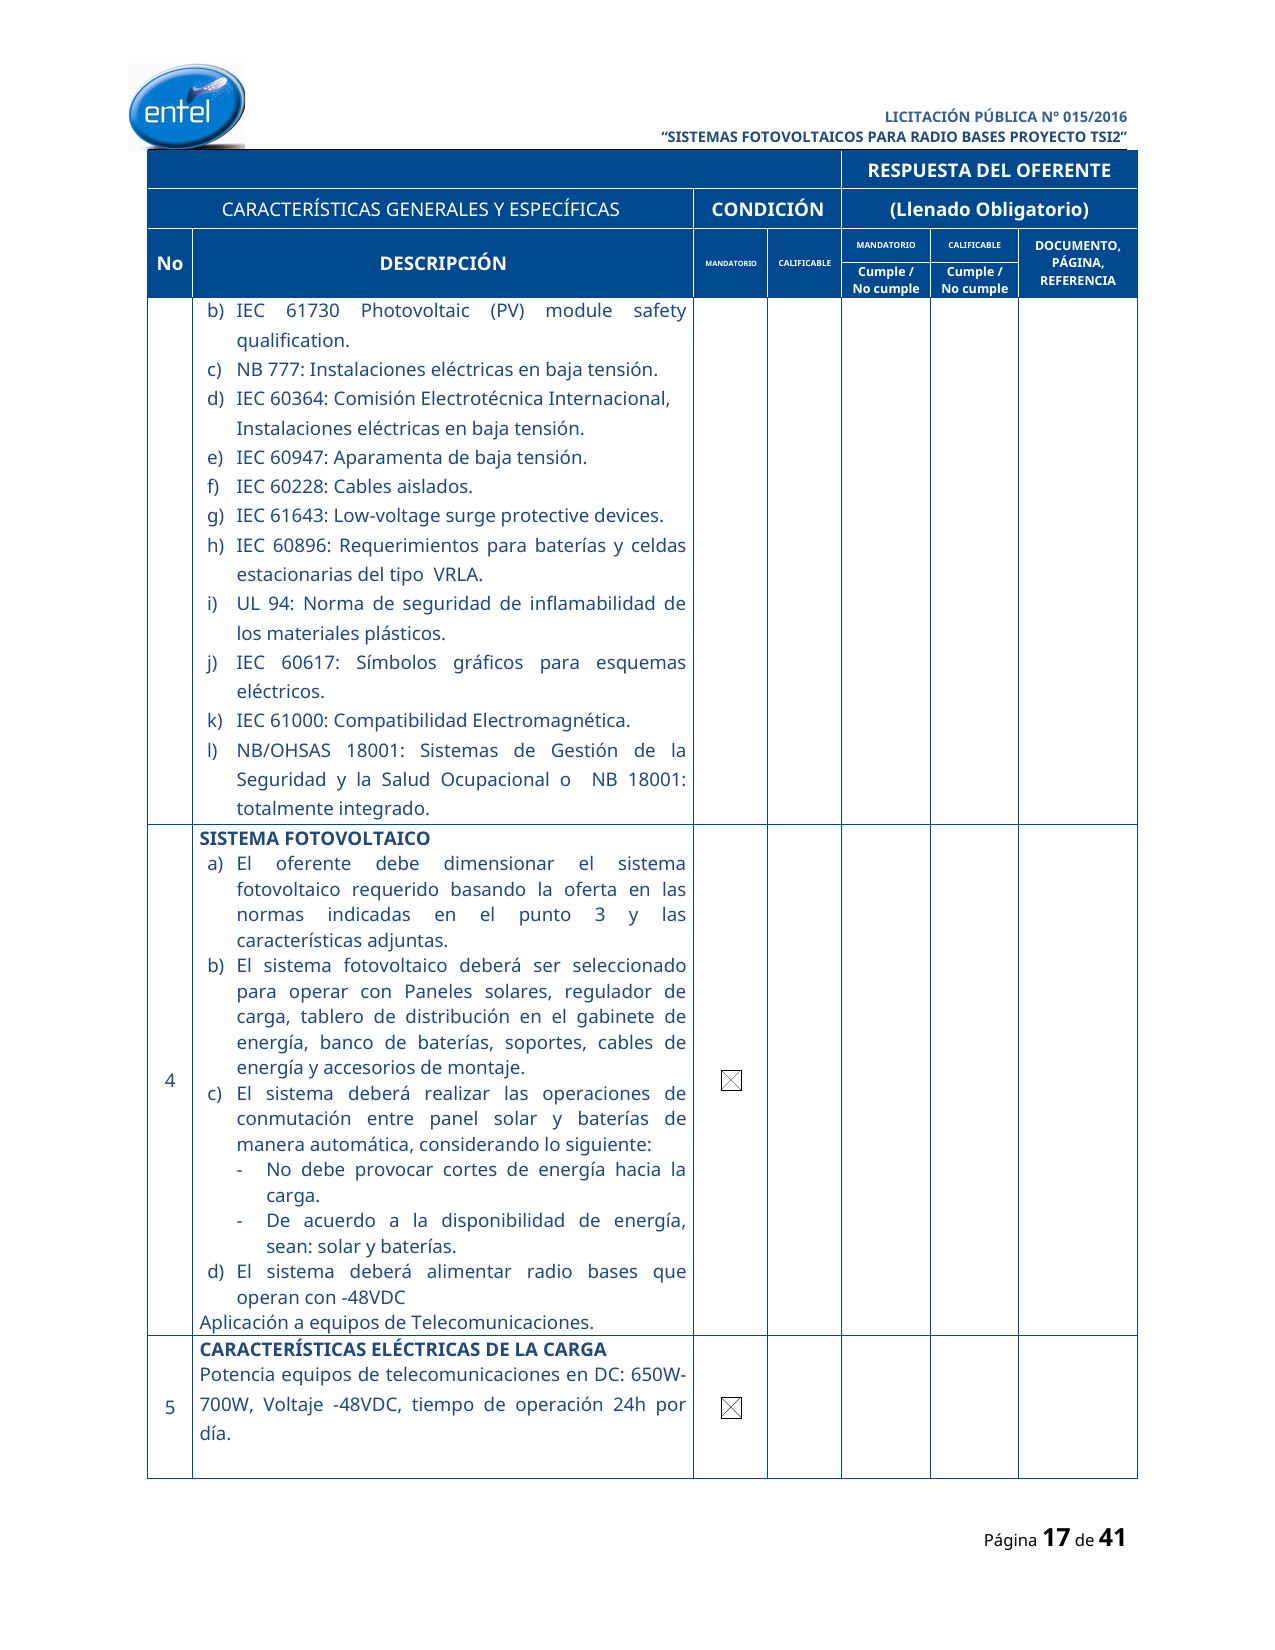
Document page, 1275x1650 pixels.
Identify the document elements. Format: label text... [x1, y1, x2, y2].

table_cell CALIFICABLE [768, 229, 841, 297]
table_cell [931, 825, 1018, 1335]
table_cell Cumple / No cumple [842, 263, 930, 297]
table_header [148, 151, 841, 188]
table_cell [1019, 298, 1137, 824]
table_cell CALIFICABLE [931, 229, 1018, 262]
picture [128, 62, 246, 152]
table_cell DOCUMENTO, PÁGINA, REFERENCIA [1019, 229, 1137, 297]
table_cell [694, 1336, 767, 1478]
table_cell [1019, 1336, 1137, 1478]
table_cell [931, 298, 1018, 824]
table_cell [1019, 825, 1137, 1335]
table_cell CARACTERÍSTICAS GENERALES Y ESPECÍFICAS [148, 189, 693, 228]
table_cell DESCRIPCIÓN [193, 229, 693, 297]
table_cell [768, 825, 841, 1335]
table_cell [842, 1336, 930, 1478]
table_cell 5 [148, 1336, 192, 1478]
table_cell [768, 1336, 841, 1478]
table_cell CARACTERÍSTICAS ELÉCTRICAS DE LA CARGA Potencia equipos de telecomunicaciones en DC: 650W-700W, Voltaje -48VDC, tiempo de operación 24h por día. [193, 1336, 693, 1478]
table_header RESPUESTA DEL OFERENTE [842, 151, 1137, 188]
table_cell [768, 298, 841, 824]
table_cell MANDATORIO [842, 229, 930, 262]
table_cell 4 [148, 825, 192, 1335]
table_cell [931, 1336, 1018, 1478]
table_cell [694, 825, 767, 1335]
table_cell MANDATORIO [694, 229, 767, 297]
table_cell (Llenado Obligatorio) [842, 189, 1137, 228]
table_cell 3 [148, 298, 192, 824]
table_cell [842, 825, 930, 1335]
table_cell SISTEMA FOTOVOLTAICO El oferente debe dimensionar el sistema fotovoltaico requerido basando la oferta en las normas indicadas en el punto 3 y las características adjuntas. El sistema fotovoltaico deberá ser seleccionado para operar con Paneles solares, regulador de carga, tablero de distribución en el gabinete de energía, banco de baterías, soportes, cables de energía y accesorios de montaje. El sistema deberá realizar las operaciones de conmutación entre panel solar y baterías de manera automática, considerando lo siguiente: No debe provocar cortes de energía hacia la carga. De acuerdo a la disponibilidad de energía, sean: solar y baterías. El sistema deberá alimentar radio bases que operan con -48VDC Aplicación a equipos de Telecomunicaciones. [193, 825, 693, 1335]
table_cell CONDICIÓN [694, 189, 841, 228]
table_cell [842, 298, 930, 824]
table_cell No [148, 229, 192, 297]
table_cell Cumple / No cumple [931, 263, 1018, 297]
table_cell [694, 298, 767, 824]
